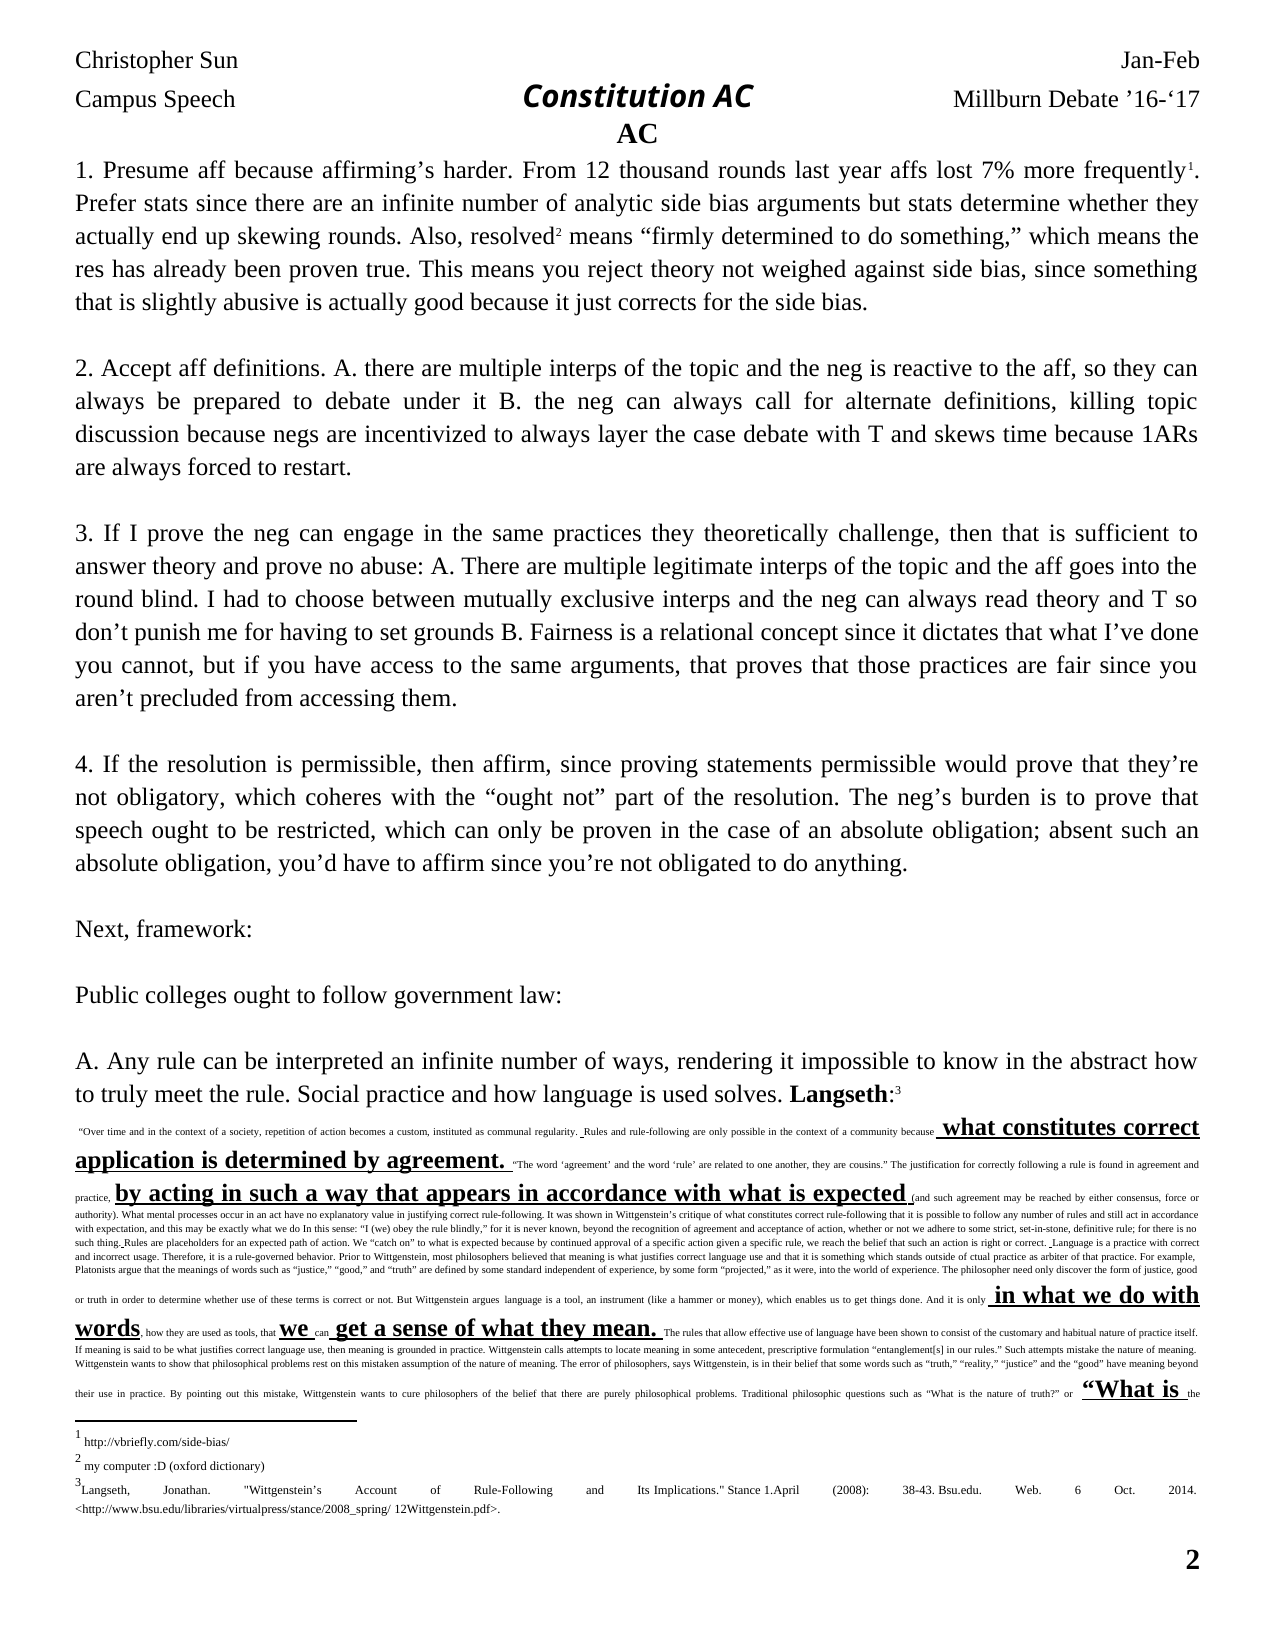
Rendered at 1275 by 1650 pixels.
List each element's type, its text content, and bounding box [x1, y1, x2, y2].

text Public colleges ought to follow government law: [75, 980, 1200, 1009]
text Next, framework: [75, 914, 1200, 943]
subtitle AC [75, 116, 1200, 150]
text 4. If the resolution is permissible, then affirm, since proving statements permissible would prove that they’re not obligatory, which coheres with the “ought not” part of the resolution. The neg’s burden is to prove that speech ought to be restricted, which can only be proven in the case of an absolute obligation; absent such an absolute obligation, you’d have to affirm since you’re not obligated to do anything. [75, 749, 1200, 877]
text 2. Accept aff definitions. A. there are multiple interps of the topic and the neg is reactive to the aff, so they can always be prepared to debate under it B. the neg can always call for alternate definitions, killing topic discussion because negs are incentivized to always layer the case debate with T and skews time because 1ARs are always forced to restart. [75, 353, 1200, 481]
text 3. If I prove the neg can engage in the same practices they theoretically challenge, then that is sufficient to answer theory and prove no abuse: A. There are multiple legitimate interps of the topic and the aff goes into the round blind. I had to choose between mutually exclusive interps and the neg can always read theory and T so don’t punish me for having to set grounds B. Fairness is a relational concept since it dictates that what I’ve done you cannot, but if you have access to the same arguments, that proves that those practices are fair since you aren’t precluded from accessing them. [75, 518, 1200, 712]
text A. Any rule can be interpreted an infinite number of ways, rendering it impossible to know in the abstract how to truly meet the rule. Social practice and how language is used solves. Langseth: [75, 1075, 1200, 1108]
text 1. Presume aff because affirming’s harder. From 12 thousand rounds last year affs lost 7% more frequently. Prefer stats since there are an infinite number of analytic side bias arguments but stats determine whether they actually end up skewing rounds. Also, resolved means “firmly determined to do something,” which means the res has already been proven true. This means you reject theory not weighed against side bias, since something that is slightly abusive is actually good because it just corrects for the side bias. [75, 155, 1200, 316]
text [75, 1112, 1200, 1403]
